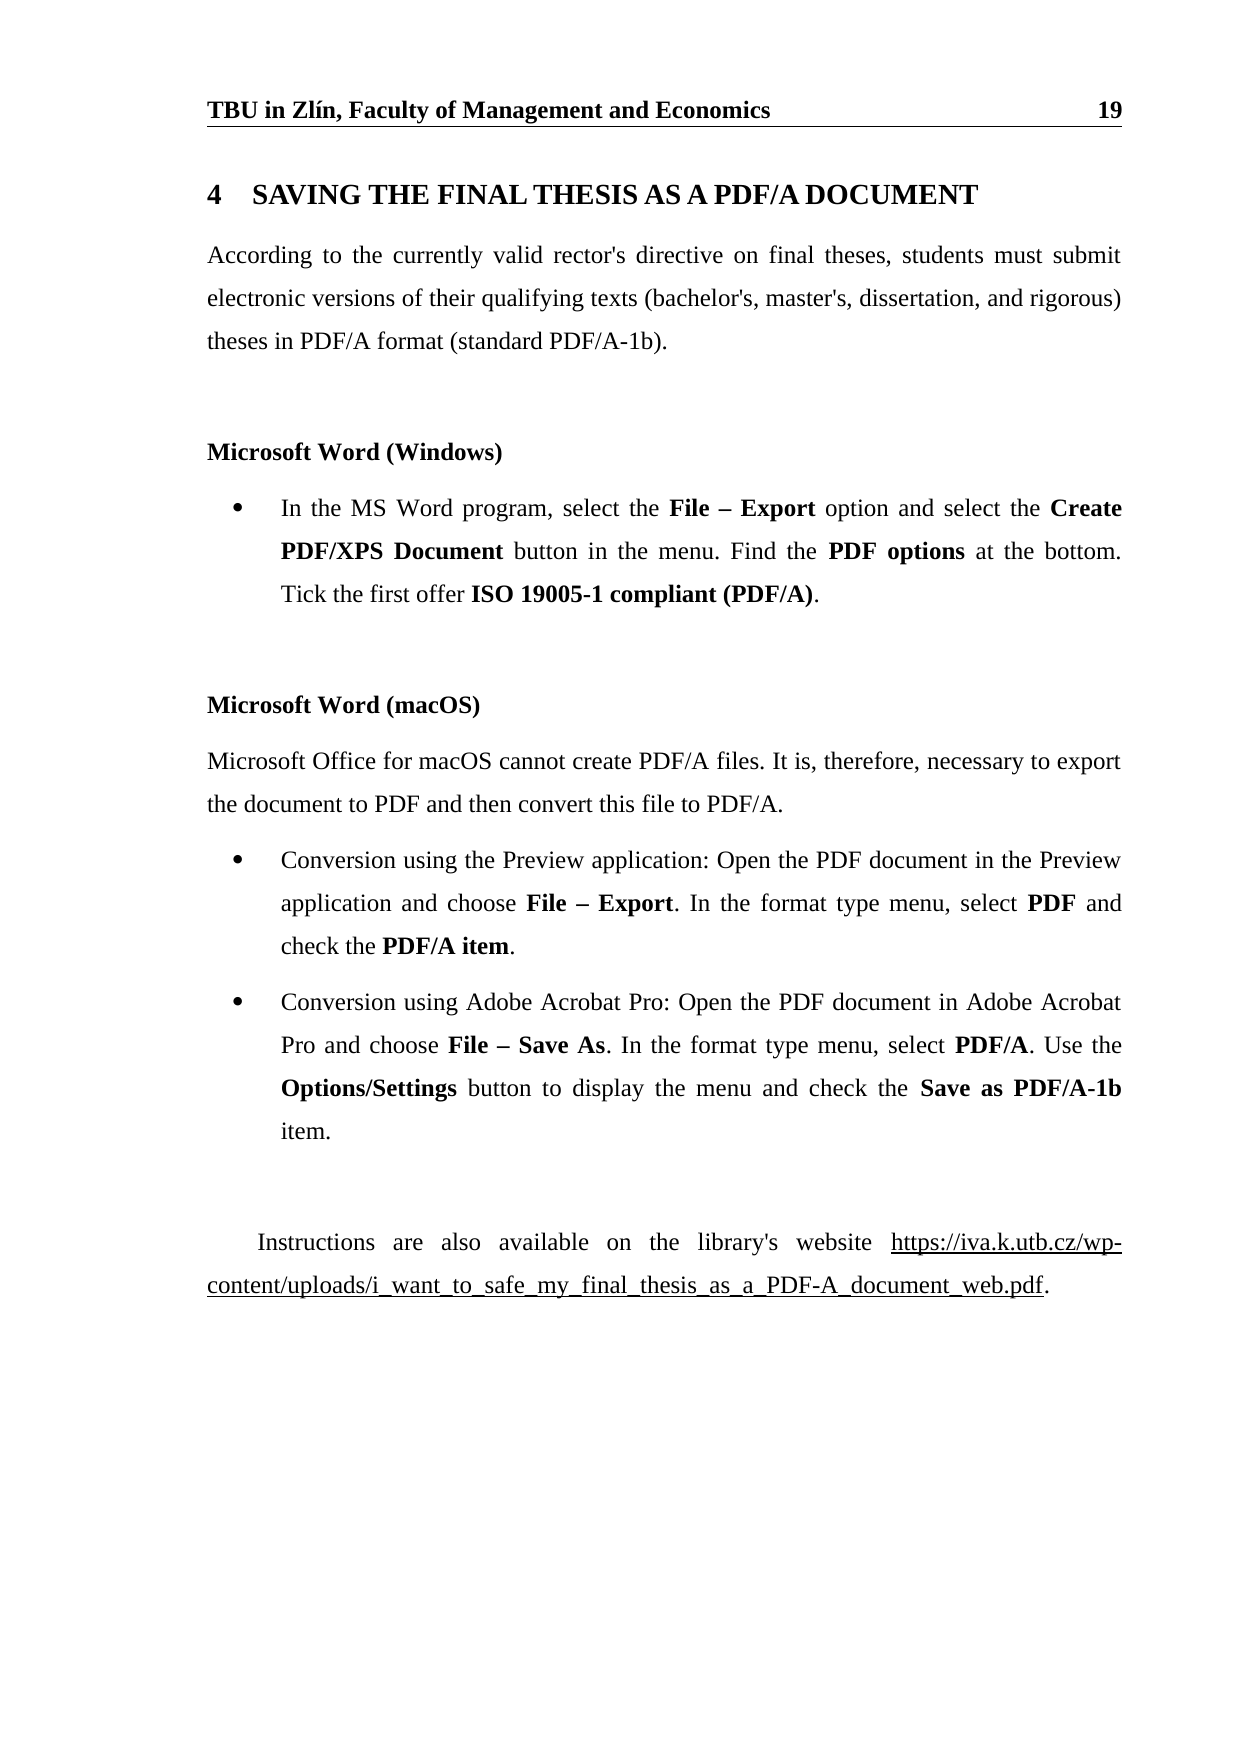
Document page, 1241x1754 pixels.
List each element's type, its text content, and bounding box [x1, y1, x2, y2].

list Conversion using Adobe Acrobat Pro: Open the PDF document in Adobe Acrobat Pro and choose File – Save As. In the format type menu, select PDF/A. Use the Options/Settings button to display the menu and check the Save as PDF/A-1b item. [233, 987, 1122, 1145]
list Conversion using the Preview application: Open the PDF document in the Preview application and choose File – Export. In the format type menu, select PDF and check the PDF/A item. [233, 845, 1122, 960]
text Microsoft Word (Windows) [207, 437, 1122, 466]
text Instructions are also available on the library's website https://iva.k.utb.cz/wp-content/uploads/i_want_to_safe_my_final_thesis_as_a_PDF-A_document_web.pdf. [207, 1227, 1122, 1299]
text According to the currently valid rector's directive on final theses, students must submit electronic versions of their qualifying texts (bachelor's, master's, dissertation, and rigorous) theses in PDF/A format (standard PDF/A-1b). [207, 240, 1122, 355]
list In the MS Word program, select the File – Export option and select the Create PDF/XPS Document button in the menu. Find the PDF options at the bottom. Tick the first offer ISO 19005-1 compliant (PDF/A). [233, 493, 1122, 608]
text Saving the final thesis as a PDF/A document [207, 177, 1122, 211]
text Microsoft Word (macOS) [207, 691, 1122, 719]
text Microsoft Office for macOS cannot create PDF/A files. It is, therefore, necessary to export the document to PDF and then convert this file to PDF/A. [207, 746, 1122, 818]
